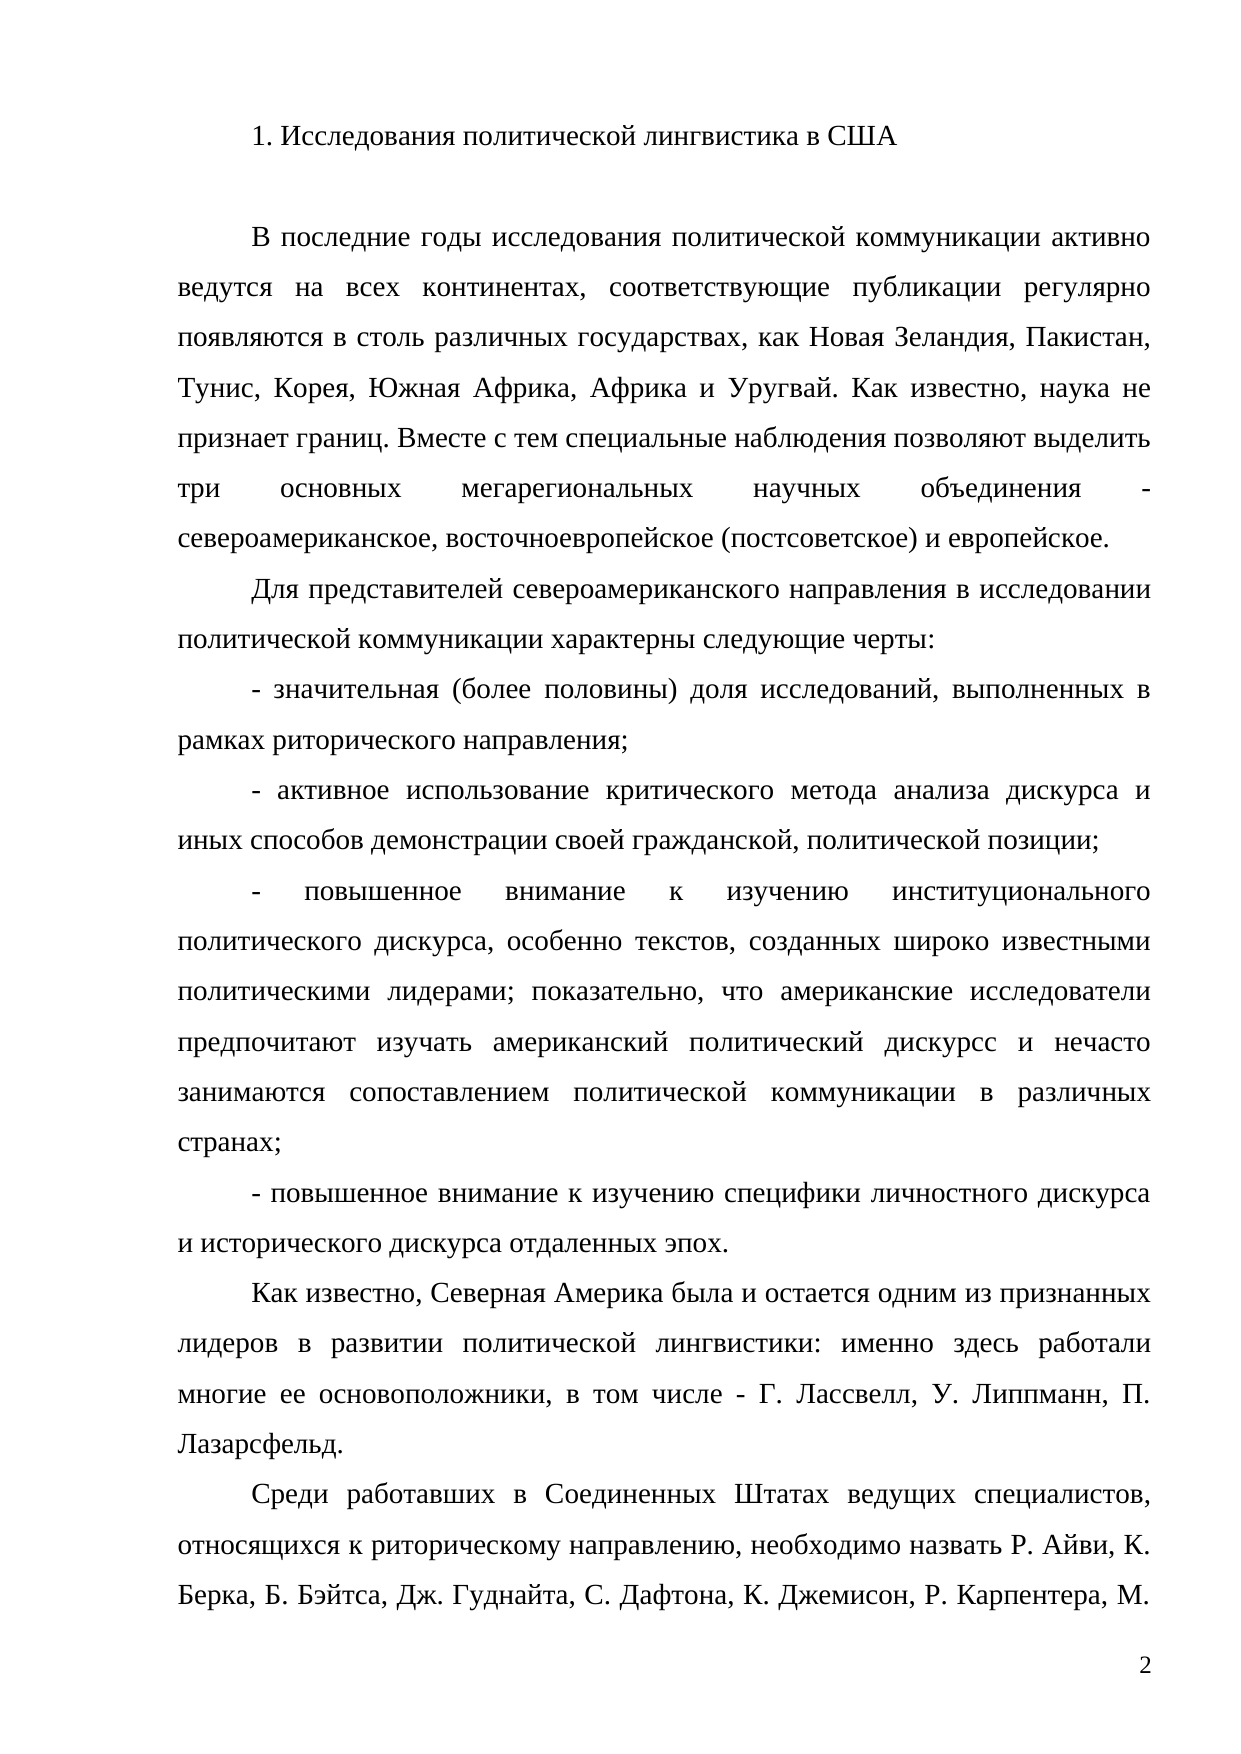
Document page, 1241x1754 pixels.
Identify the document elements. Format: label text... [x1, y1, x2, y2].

text 1. Исследования политической лингвистика в США [177, 118, 1152, 152]
text - повышенное внимание к изучению специфики личностного дискурса и исторического дискурса отдаленных эпох. [177, 1175, 1152, 1258]
text Как известно, Северная Америка была и остается одним из признанных лидеров в развитии политической лингвистики: именно здесь работали многие ее основоположники, в том числе - Г. Лассвелл, У. Липпманн, П. Лазарсфельд. [177, 1275, 1152, 1460]
text Для представителей североамериканского направления в исследовании политической коммуникации характерны следующие черты: [177, 571, 1152, 655]
text В последние годы исследования политической коммуникации активно ведутся на всех континентах, соответствующие публикации регулярно появляются в столь различных государствах, как Новая Зеландия, Пакистан, Тунис, Корея, Южная Африка, Африка и Уругвай. Как известно, наука не признает границ. Вместе с тем специальные наблюдения позволяют выделить три основных мегарегиональных научных объединения - североамериканское, восточноевропейское (постсоветское) и европейское. [177, 219, 1152, 554]
text - активное использование критического метода анализа дискурса и иных способов демонстрации своей гражданской, политической позиции; [177, 772, 1152, 856]
text - повышенное внимание к изучению институционального политического дискурса, особенно текстов, созданных широко известными политическими лидерами; показательно, что американские исследователи предпочитают изучать американский политический дискурсс и нечасто занимаются сопоставлением политической коммуникации в различных странах; [177, 873, 1152, 1158]
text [177, 1477, 1152, 1611]
text - значительная (более половины) доля исследований, выполненных в рамках риторического направления; [177, 672, 1152, 755]
